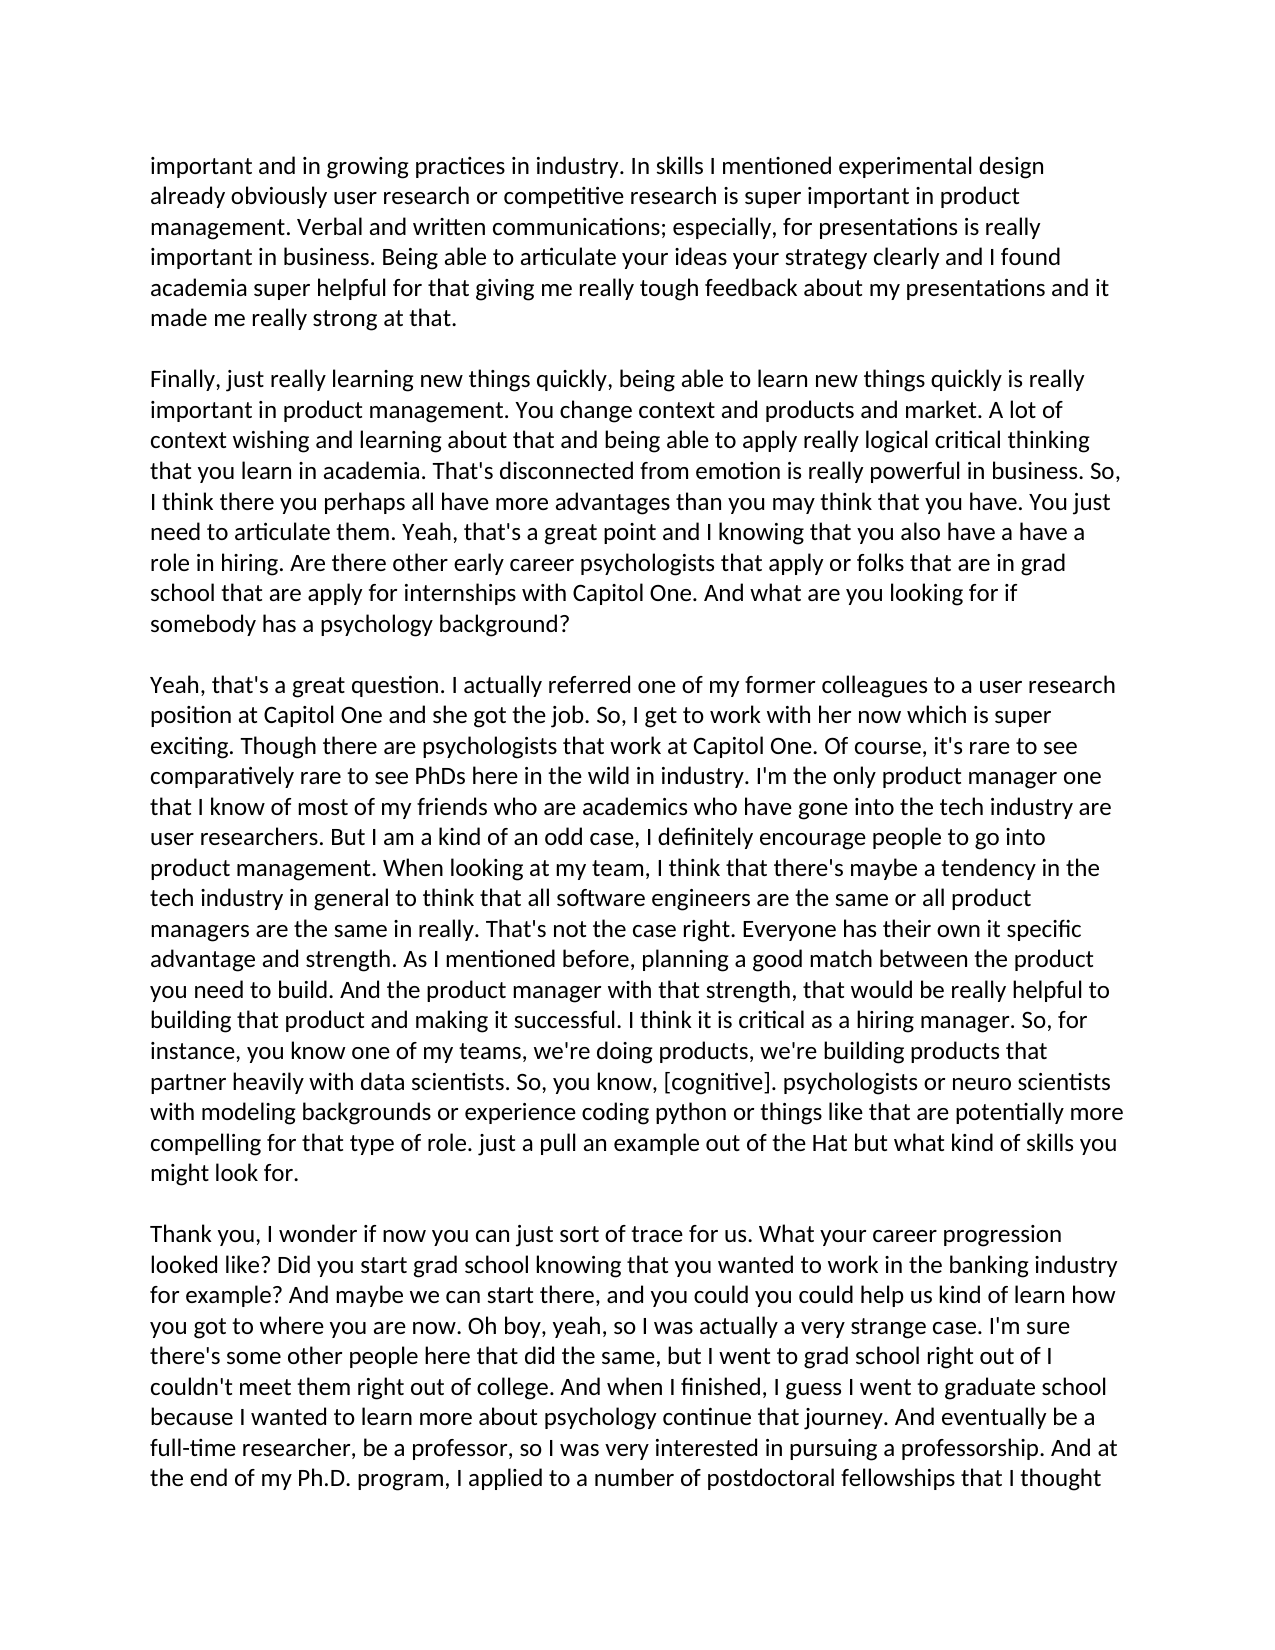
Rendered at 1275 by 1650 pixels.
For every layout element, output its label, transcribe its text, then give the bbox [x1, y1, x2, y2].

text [150, 1218, 1125, 1493]
text Finally, just really learning new things quickly, being able to learn new things quickly is really important in product management. You change context and products and market. A lot of context wishing and learning about that and being able to apply really logical critical thinking that you learn in academia. That's disconnected from emotion is really powerful in business. So, I think there you perhaps all have more advantages than you may think that you have. You just need to articulate them. Yeah, that's a great point and I knowing that you also have a have a role in hiring. Are there other early career psychologists that apply or folks that are in grad school that are apply for internships with Capitol One. And what are you looking for if somebody has a psychology background? [150, 364, 1125, 638]
text Yeah, that's a great question. I actually referred one of my former colleagues to a user research position at Capitol One and she got the job. So, I get to work with her now which is super exciting. Though there are psychologists that work at Capitol One. Of course, it's rare to see comparatively rare to see PhDs here in the wild in industry. I'm the only product manager one that I know of most of my friends who are academics who have gone into the tech industry are user researchers. But I am a kind of an odd case, I definitely encourage people to go into product management. When looking at my team, I think that there's maybe a tendency in the tech industry in general to think that all software engineers are the same or all product managers are the same in really. That's not the case right. Everyone has their own it specific advantage and strength. As I mentioned before, planning a good match between the product you need to build. And the product manager with that strength, that would be really helpful to building that product and making it successful. I think it is critical as a hiring manager. So, for instance, you know one of my teams, we're doing products, we're building products that partner heavily with data scientists. So, you know, [cognitive]. psychologists or neuro scientists with modeling backgrounds or experience coding python or things like that are potentially more compelling for that type of role. just a pull an example out of the Hat but what kind of skills you might look for. [150, 669, 1125, 1188]
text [150, 150, 1125, 333]
